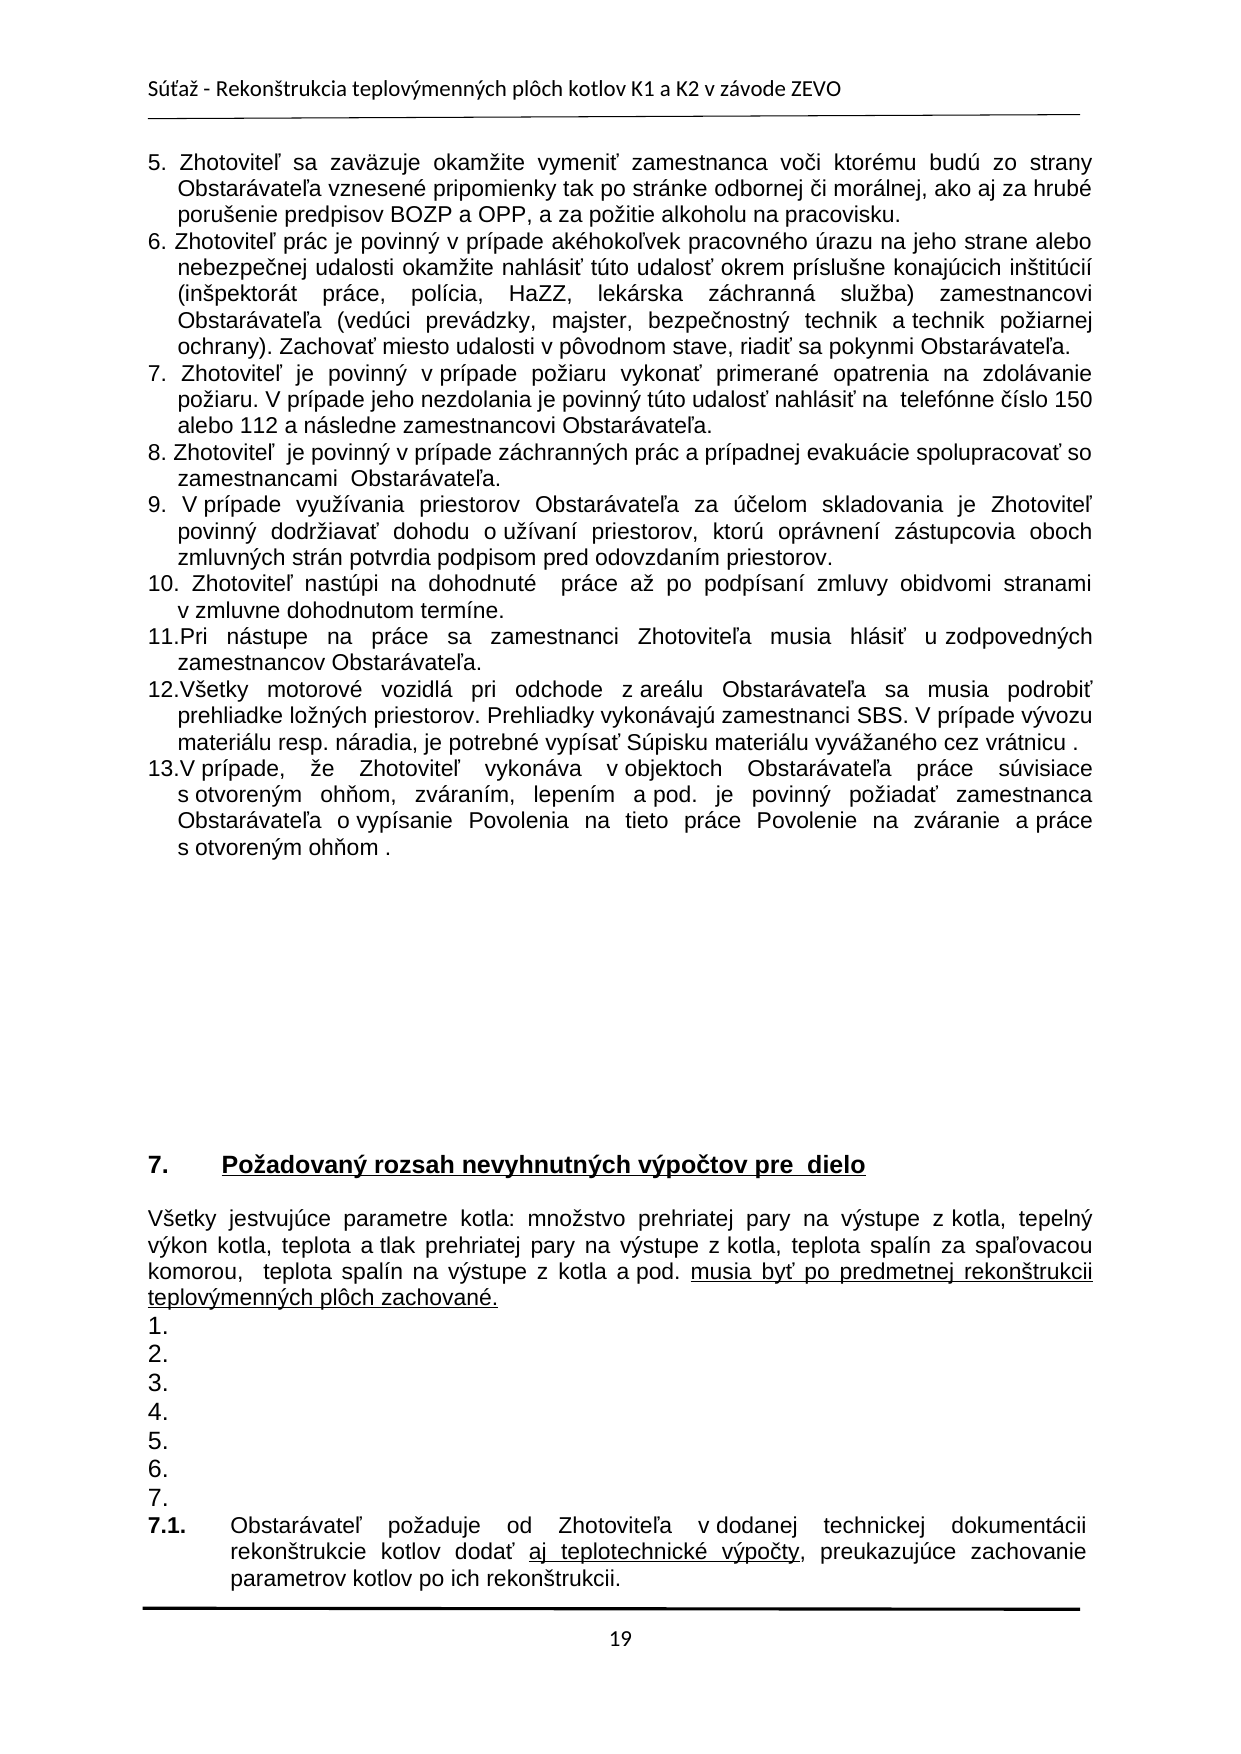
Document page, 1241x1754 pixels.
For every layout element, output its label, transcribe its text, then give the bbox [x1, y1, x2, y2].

list 9. V prípade využívania priestorov Obstarávateľa za účelom skladovania je Zhotoviteľ povinný dodržiavať dohodu o užívaní priestorov, ktorú oprávnení zástupcovia oboch zmluvných strán potvrdia podpisom pred odovzdaním priestorov. [148, 491, 1093, 570]
list 12.Všetky motorové vozidlá pri odchode z areálu Obstarávateľa sa musia podrobiť prehliadke ložných priestorov. Prehliadky vykonávajú zamestnanci SBS. V prípade vývozu materiálu resp. náradia, je potrebné vypísať Súpisku materiálu vyvážaného cez vrátnicu . [148, 676, 1093, 755]
list 11.Pri nástupe na práce sa zamestnanci Zhotoviteľa musia hlásiť u zodpovedných zamestnancov Obstarávateľa. [148, 623, 1093, 676]
list 10. Zhotoviteľ nastúpi na dohodnuté práce až po podpísaní zmluvy obidvomi stranami v zmluvne dohodnutom termíne. [148, 570, 1093, 623]
list 13.V prípade, že Zhotoviteľ vykonáva v objektoch Obstarávateľa práce súvisiace s otvoreným ohňom, zváraním, lepením a pod. je povinný požiadať zamestnanca Obstarávateľa o vypísanie Povolenia na tieto práce Povolenie na zváranie a práce s otvoreným ohňom . [148, 755, 1093, 860]
list 7. Zhotoviteľ je povinný v prípade požiaru vykonať primerané opatrenia na zdolávanie požiaru. V prípade jeho nezdolania je povinný túto udalosť nahlásiť na telefónne číslo 150 alebo 112 a následne zamestnancovi Obstarávateľa. [148, 359, 1093, 438]
list Obstarávateľ požaduje od Zhotoviteľa v dodanej technickej dokumentácii rekonštrukcie kotlov dodať aj teplotechnické výpočty, preukazujúce zachovanie parametrov kotlov po ich rekonštrukcii. [148, 1512, 1086, 1591]
text 7. Požadovaný rozsah nevyhnutných výpočtov pre dielo [148, 1150, 1093, 1179]
list 8. Zhotoviteľ je povinný v prípade záchranných prác a prípadnej evakuácie spolupracovať so zamestnancami Obstarávateľa. [148, 438, 1093, 491]
list Všetky jestvujúce parametre kotla: množstvo prehriatej pary na výstupe z kotla, tepelný výkon kotla, teplota a tlak prehriatej pary na výstupe z kotla, teplota spalín za spaľovacou komorou, teplota spalín na výstupe z kotla a pod. musia byť po predmetnej rekonštrukcii teplovýmenných plôch zachované. [148, 1205, 1093, 1311]
list 6. Zhotoviteľ prác je povinný v prípade akéhokoľvek pracovného úrazu na jeho strane alebo nebezpečnej udalosti okamžite nahlásiť túto udalosť okrem príslušne konajúcich inštitúcií (inšpektorát práce, polícia, HaZZ, lekárska záchranná služba) zamestnancovi Obstarávateľa (vedúci prevádzky, majster, bezpečnostný technik a technik požiarnej ochrany). Zachovať miesto udalosti v pôvodnom stave, riadiť sa pokynmi Obstarávateľa. [148, 228, 1093, 359]
list 5. Zhotoviteľ sa zaväzuje okamžite vymeniť zamestnanca voči ktorému budú zo strany Obstarávateľa vznesené pripomienky tak po stránke odbornej či morálnej, ako aj za hrubé porušenie predpisov BOZP a OPP, a za požitie alkoholu na pracovisku. [148, 149, 1093, 228]
